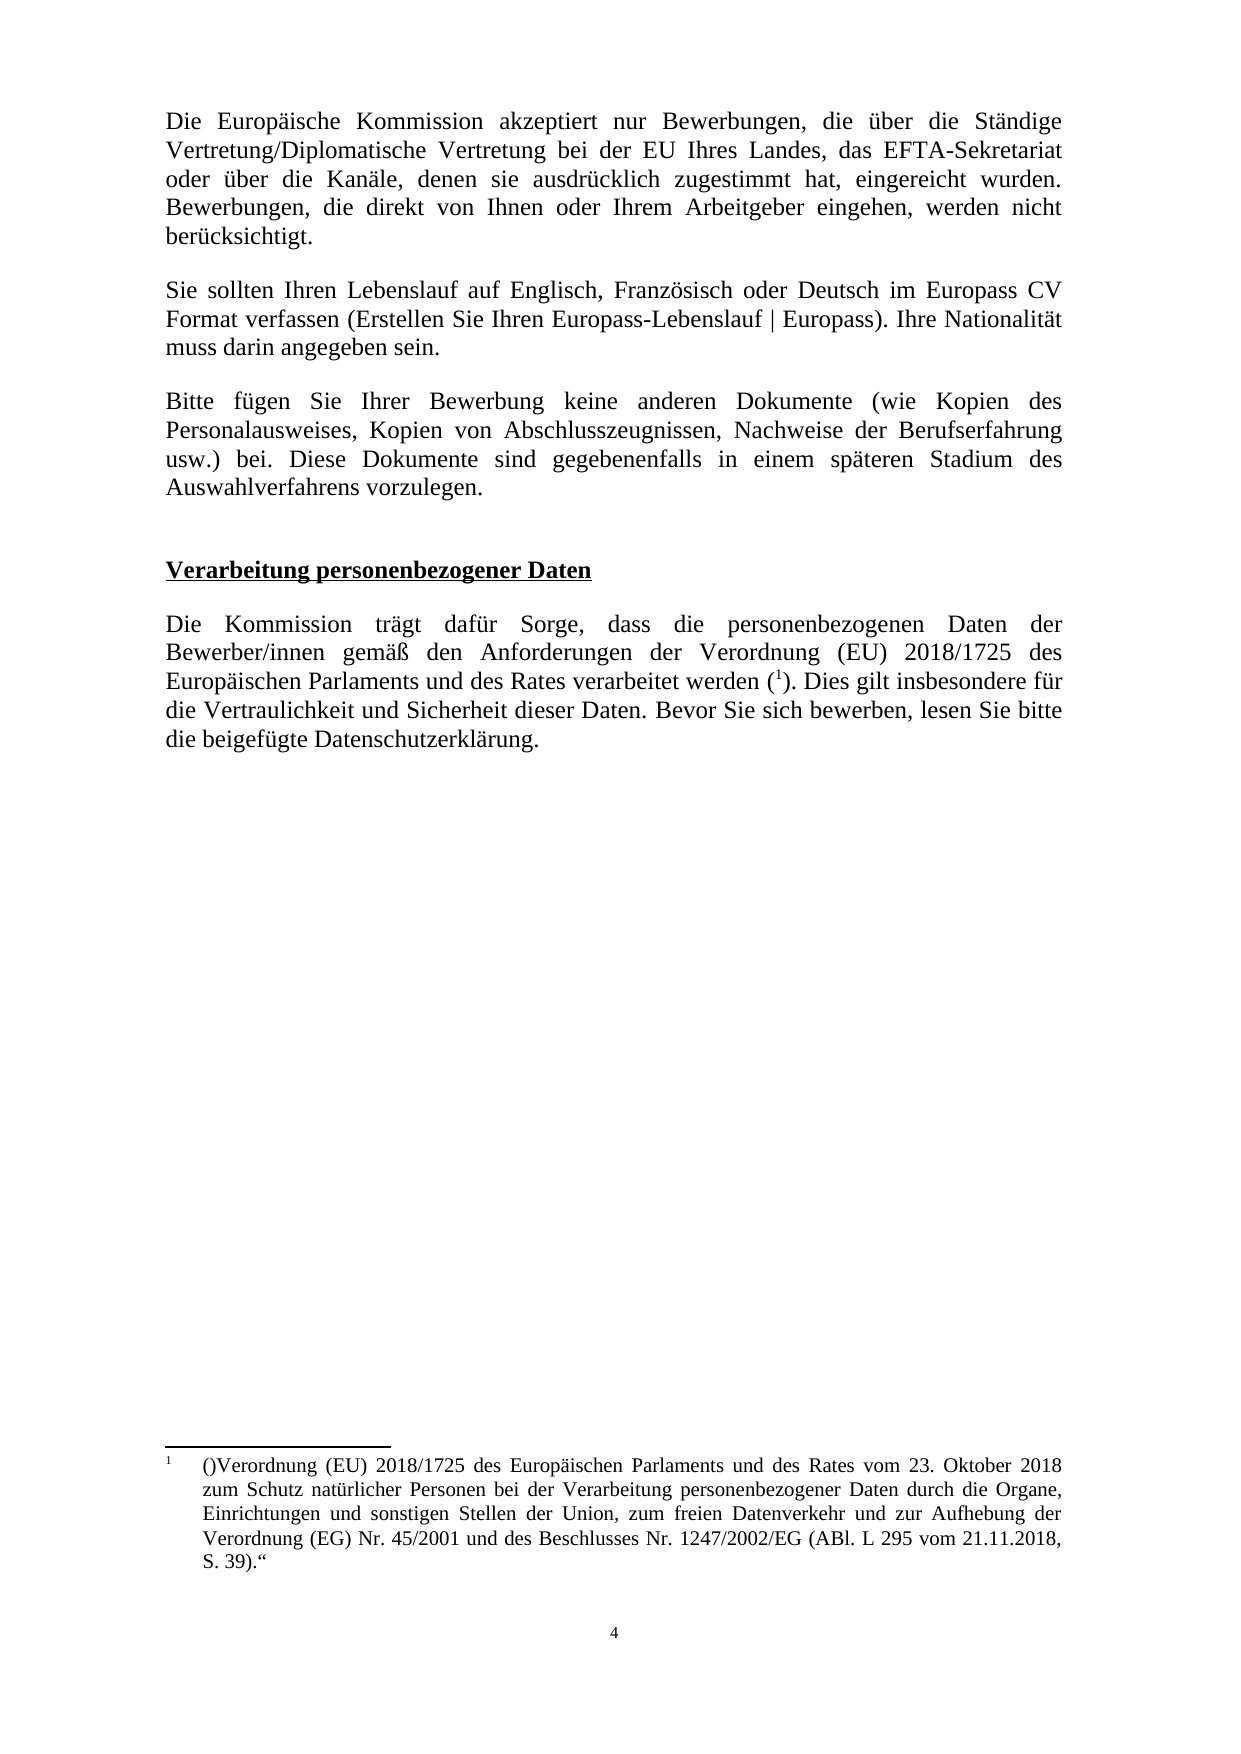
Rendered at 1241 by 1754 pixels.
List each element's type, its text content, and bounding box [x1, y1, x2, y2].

list Verarbeitung personenbezogener Daten [165, 555, 1063, 584]
text Die Europäische Kommission akzeptiert nur Bewerbungen, die über die Ständige Vertretung/Diplomatische Vertretung bei der EU Ihres Landes, das EFTA-Sekretariat oder über die Kanäle, denen sie ausdrücklich zugestimmt hat, eingereicht wurden. Bewerbungen, die direkt von Ihnen oder Ihrem Arbeitgeber eingehen, werden nicht berücksichtigt. [165, 106, 1063, 250]
text Die Kommission trägt dafür Sorge, dass die personenbezogenen Daten der Bewerber/innen gemäß den Anforderungen der Verordnung (EU) 2018/1725 des Europäischen Parlaments und des Rates verarbeitet werden (). Dies gilt insbesondere für die Vertraulichkeit und Sicherheit dieser Daten. Bevor Sie sich bewerben, lesen Sie bitte die beigefügte Datenschutzerklärung. [165, 609, 1063, 752]
text Sie sollten Ihren Lebenslauf auf Englisch, Französisch oder Deutsch im Europass CV Format verfassen (Erstellen Sie Ihren Europass-Lebenslauf | Europass). Ihre Nationalität muss darin angegeben sein. [165, 275, 1063, 361]
text Bitte fügen Sie Ihrer Bewerbung keine anderen Dokumente (wie Kopien des Personalausweises, Kopien von Abschlusszeugnissen, Nachweise der Berufserfahrung usw.) bei. Diese Dokumente sind gegebenenfalls in einem späteren Stadium des Auswahlverfahrens vorzulegen. [165, 386, 1063, 501]
